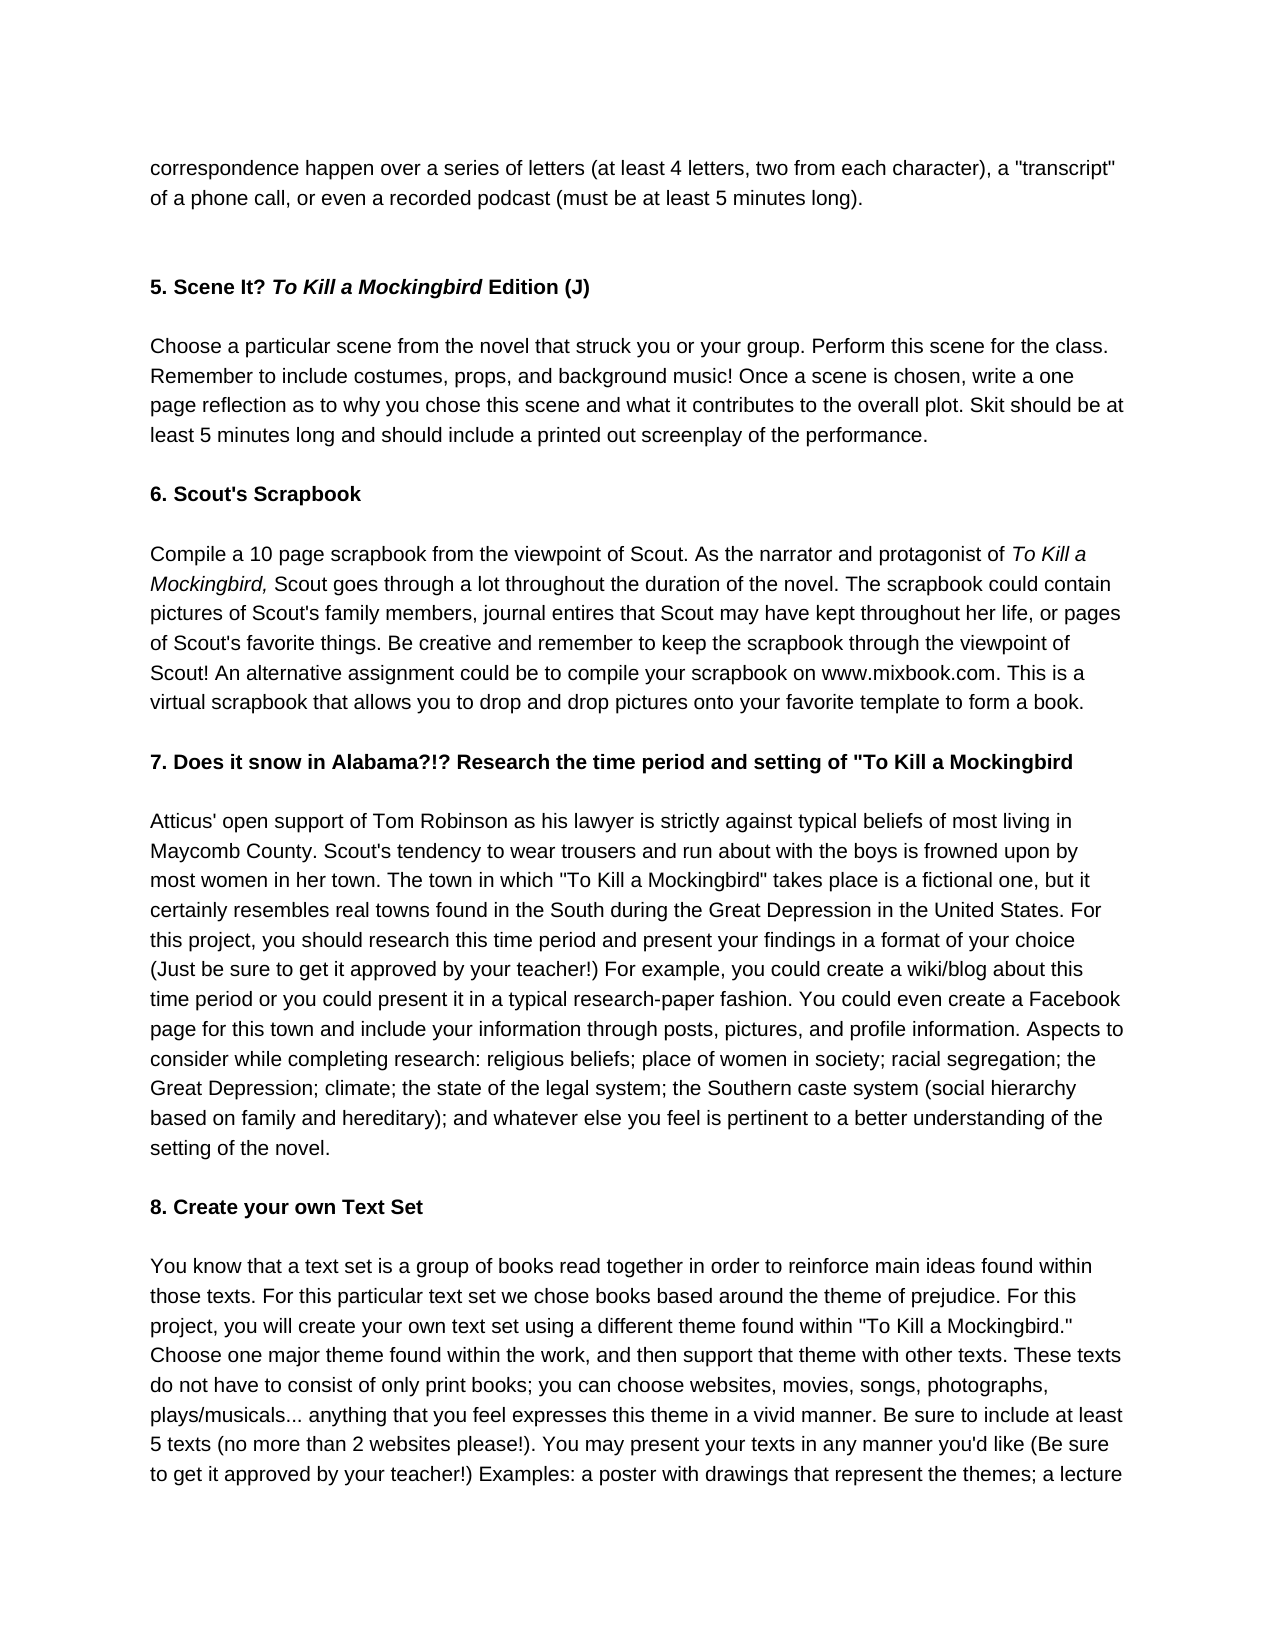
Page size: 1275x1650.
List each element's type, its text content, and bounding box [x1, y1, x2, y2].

text Compile a 10 page scrapbook from the viewpoint of Scout. As the narrator and protagonist of To Kill a Mockingbird, Scout goes through a lot throughout the duration of the novel. The scrapbook could contain pictures of Scout's family members, journal entires that Scout may have kept throughout her life, or pages of Scout's favorite things. Be creative and remember to keep the scrapbook through the viewpoint of Scout! An alternative assignment could be to compile your scrapbook on www.mixbook.com. This is a virtual scrapbook that allows you to drop and drop pictures onto your favorite template to form a book. [150, 536, 1125, 714]
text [150, 1248, 1125, 1486]
text 7. Does it snow in Alabama?!? Research the time period and setting of "To Kill a Mockingbird [150, 744, 1125, 773]
text Atticus' open support of Tom Robinson as his lawyer is strictly against typical beliefs of most living in Maycomb County. Scout's tendency to wear trousers and run about with the boys is frowned upon by most women in her town. The town in which "To Kill a Mockingbird" takes place is a fictional one, but it certainly resembles real towns found in the South during the Great Depression in the United States. For this project, you should research this time period and present your findings in a format of your choice (Just be sure to get it approved by your teacher!) For example, you could create a wiki/blog about this time period or you could present it in a typical research-paper fashion. You could even create a Facebook page for this town and include your information through posts, pictures, and profile information. Aspects to consider while completing research: religious beliefs; place of women in society; racial segregation; the Great Depression; climate; the state of the legal system; the Southern caste system (social hierarchy based on family and hereditary); and whatever else you feel is pertinent to a better understanding of the setting of the novel. [150, 803, 1125, 1159]
text 8. Create your own Text Set [150, 1189, 1125, 1219]
text Choose a particular scene from the novel that struck you or your group. Perform this scene for the class. Remember to include costumes, props, and background music! Once a scene is chosen, write a one page reflection as to why you chose this scene and what it contributes to the overall plot. Skit should be at least 5 minutes long and should include a printed out screenplay of the performance. [150, 328, 1125, 447]
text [150, 150, 1125, 209]
text 5. Scene It? To Kill a Mockingbird Edition (J) [150, 269, 1125, 298]
text 6. Scout's Scrapbook [150, 477, 1125, 506]
